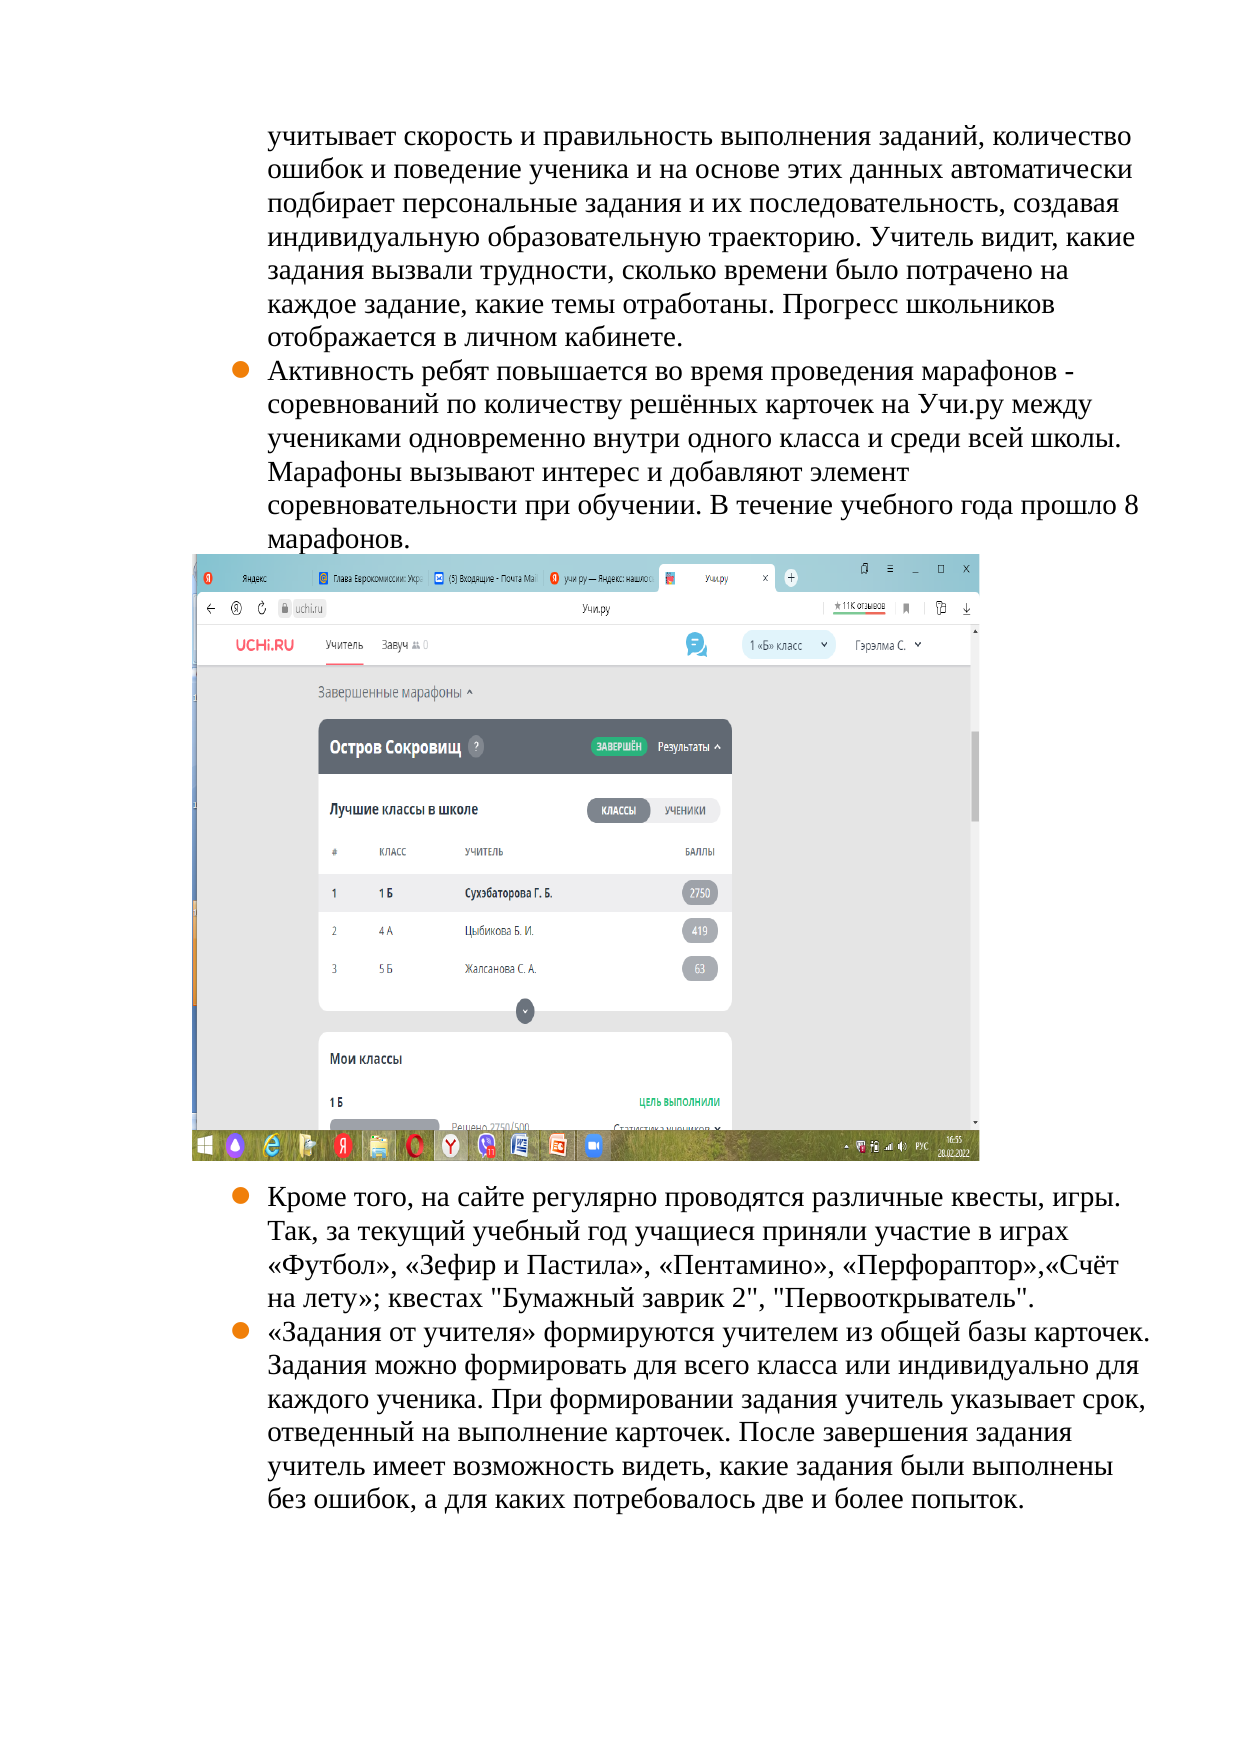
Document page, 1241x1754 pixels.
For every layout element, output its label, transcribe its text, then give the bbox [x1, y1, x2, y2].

list «Задания от учителя» формируются учителем из общей базы карточек. Задания можно формировать для всего класса или индивидуально для каждого ученика. При формировании задания учитель указывает срок, отведенный на выполнение карточек. После завершения задания учитель имеет возможность видеть, какие задания были выполнены без ошибок, а для каких потребовалось две и более попыток. [229, 1314, 1152, 1515]
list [229, 118, 1152, 353]
picture [192, 554, 980, 1161]
list Кроме того, на сайте регулярно проводятся различные квесты, игры. Так, за текущий учебный год учащиеся приняли участие в играх «Футбол», «Зефир и Пастила», «Пентамино», «Перфораптор»,«Счёт на лету»; квестах "Бумажный заврик 2", "Первооткрыватель". [229, 1179, 1152, 1314]
list Активность ребят повышается во время проведения марафонов - соревнований по количеству решённых карточек на Учи.ру между учениками одновременно внутри одного класса и среди всей школы. Марафоны вызывают интерес и добавляют элемент соревновательности при обучении. В течение учебного года прошло 8 марафонов. [229, 353, 1152, 554]
